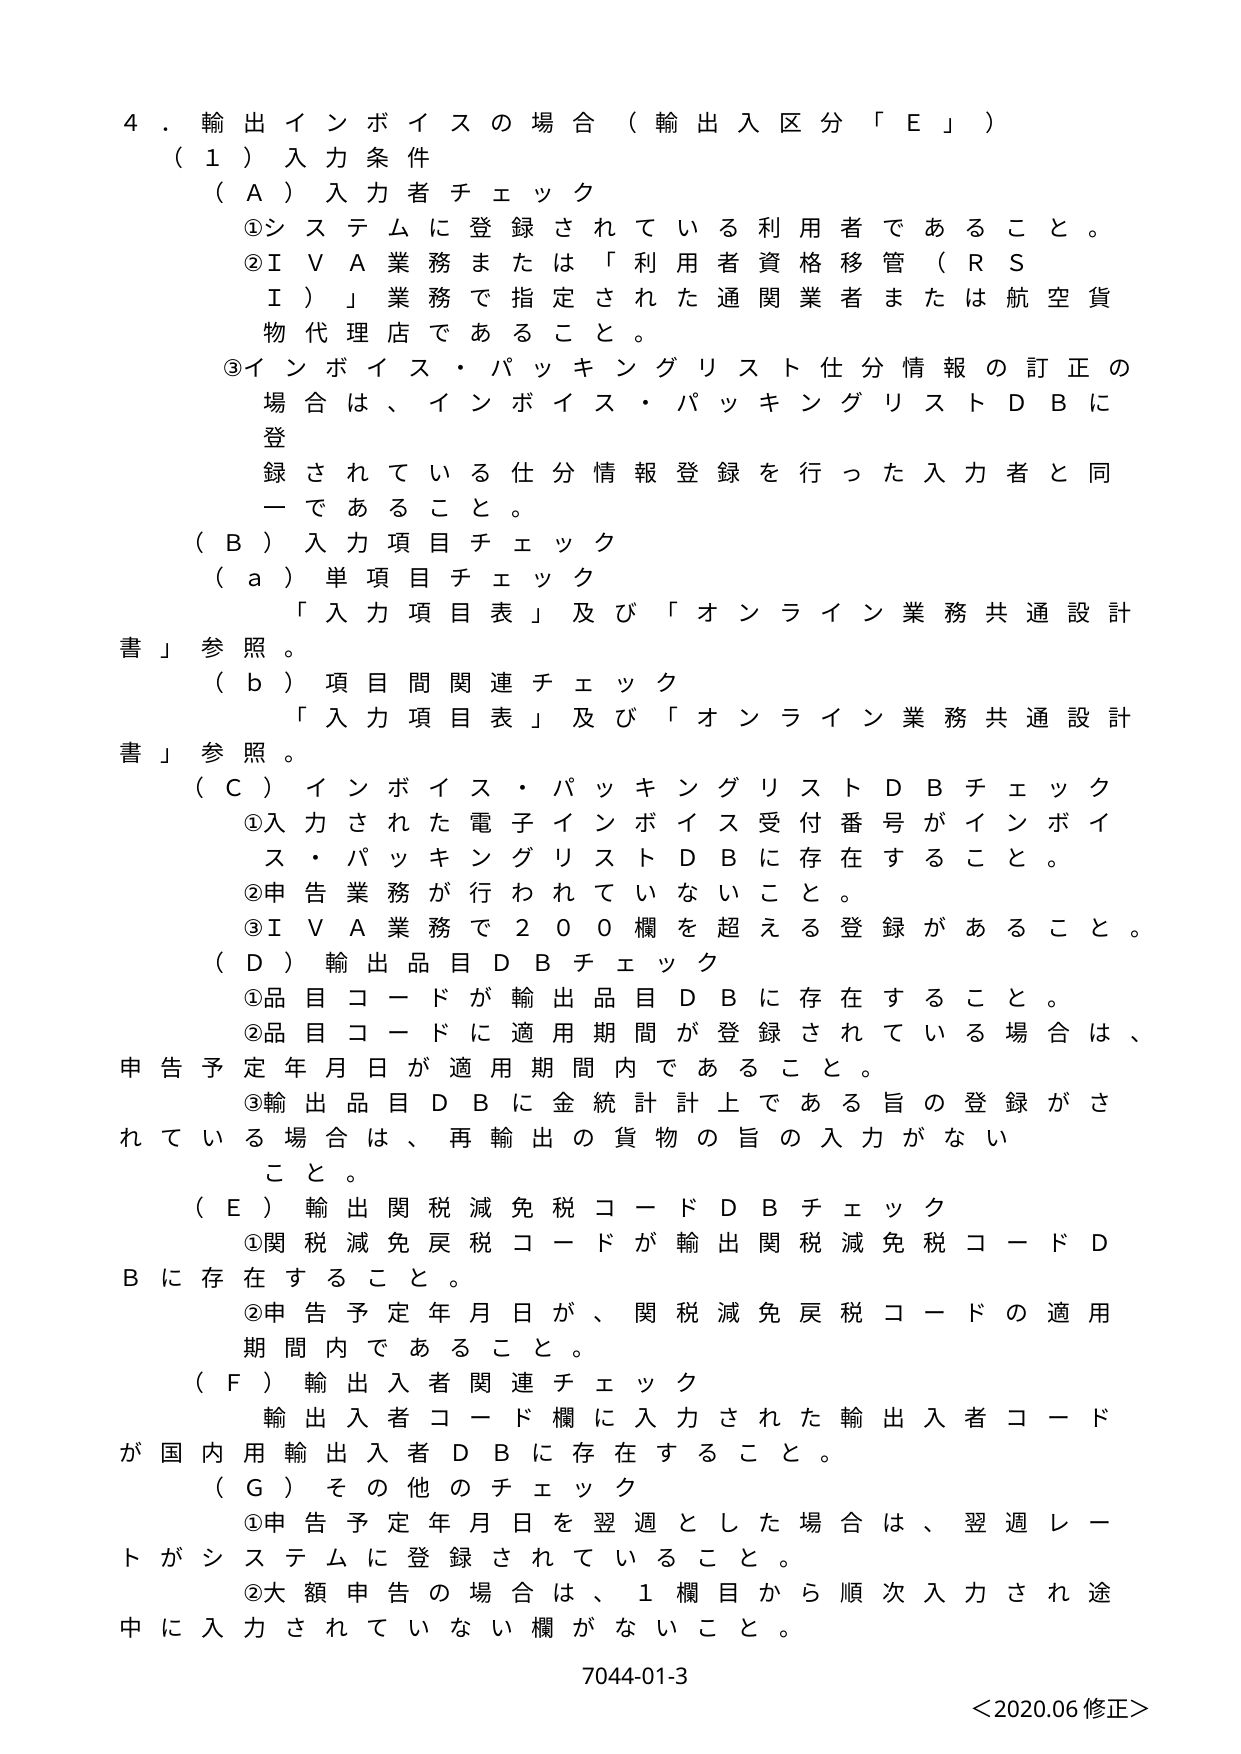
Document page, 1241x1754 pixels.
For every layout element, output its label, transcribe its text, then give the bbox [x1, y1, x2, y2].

text ①システムに登録されている利用者であること。 [119, 209, 1150, 244]
text （Ａ）入力者チェック [119, 174, 1150, 209]
text ４．輸出インボイスの場合（輸出入区分「Ｅ」） [119, 104, 1150, 139]
text （Ｅ）輸出関税減免税コードＤＢチェック [119, 1189, 1150, 1224]
text ①品目コードが輸出品目ＤＢに存在すること。 [119, 979, 1150, 1014]
text ②申告業務が行われていないこと。 [222, 874, 1150, 909]
text （Ｄ）輸出品目ＤＢチェック [119, 944, 1150, 979]
text ①入力された電子インボイス受付番号がインボイス・パッキングリストＤＢに存在すること。 [222, 804, 1150, 874]
text 「入力項目表」及び「オンライン業務共通設計書」参照。 [119, 594, 1150, 664]
text ③ＩＶＡ業務で２００欄を超える登録があること。 [222, 909, 1150, 944]
text ①申告予定年月日を翌週とした場合は、翌週レートがシステムに登録されていること。 [119, 1504, 1150, 1574]
text （ｂ）項目間関連チェック [119, 664, 1150, 699]
text ②大額申告の場合は、１欄目から順次入力され途中に入力されていない欄がないこと。 [119, 1574, 1150, 1644]
text 録されている仕分情報登録を行った入力者と同一であること。 [243, 454, 1150, 524]
text ①関税減免戻税コードが輸出関税減免税コードＤＢに存在すること。 [119, 1224, 1150, 1294]
text 輸出入者コード欄に入力された輸出入者コードが国内用輸出入者ＤＢに存在すること。 [119, 1399, 1150, 1469]
text （１）入力条件 [119, 139, 1150, 174]
text ②申告予定年月日が、関税減免戻税コードの適用期間内であること。 [223, 1294, 1150, 1364]
text ②ＩＶＡ業務または「利用者資格移管（ＲＳＩ）」業務で指定された通関業者または航空貨物代理店であること。 [223, 244, 1150, 349]
text 「入力項目表」及び「オンライン業務共通設計書」参照。 [119, 699, 1150, 769]
text ②品目コードに適用期間が登録されている場合は、申告予定年月日が適用期間内であること。 [119, 1014, 1150, 1084]
text （Ｃ）インボイス・パッキングリストＤＢチェック [119, 769, 1150, 804]
text こと。 [119, 1154, 1150, 1189]
text ③インボイス・パッキングリスト仕分情報の訂正の場合は、インボイス・パッキングリストＤＢに登 [222, 349, 1150, 454]
text （Ｂ）入力項目チェック [119, 524, 1150, 559]
text （Ｆ）輸出入者関連チェック [119, 1364, 1150, 1399]
text （Ｇ）その他のチェック [119, 1469, 1150, 1504]
text ③輸出品目ＤＢに金統計計上である旨の登録がされている場合は、再輸出の貨物の旨の入力がない [119, 1084, 1150, 1154]
text （ａ）単項目チェック [119, 559, 1150, 594]
